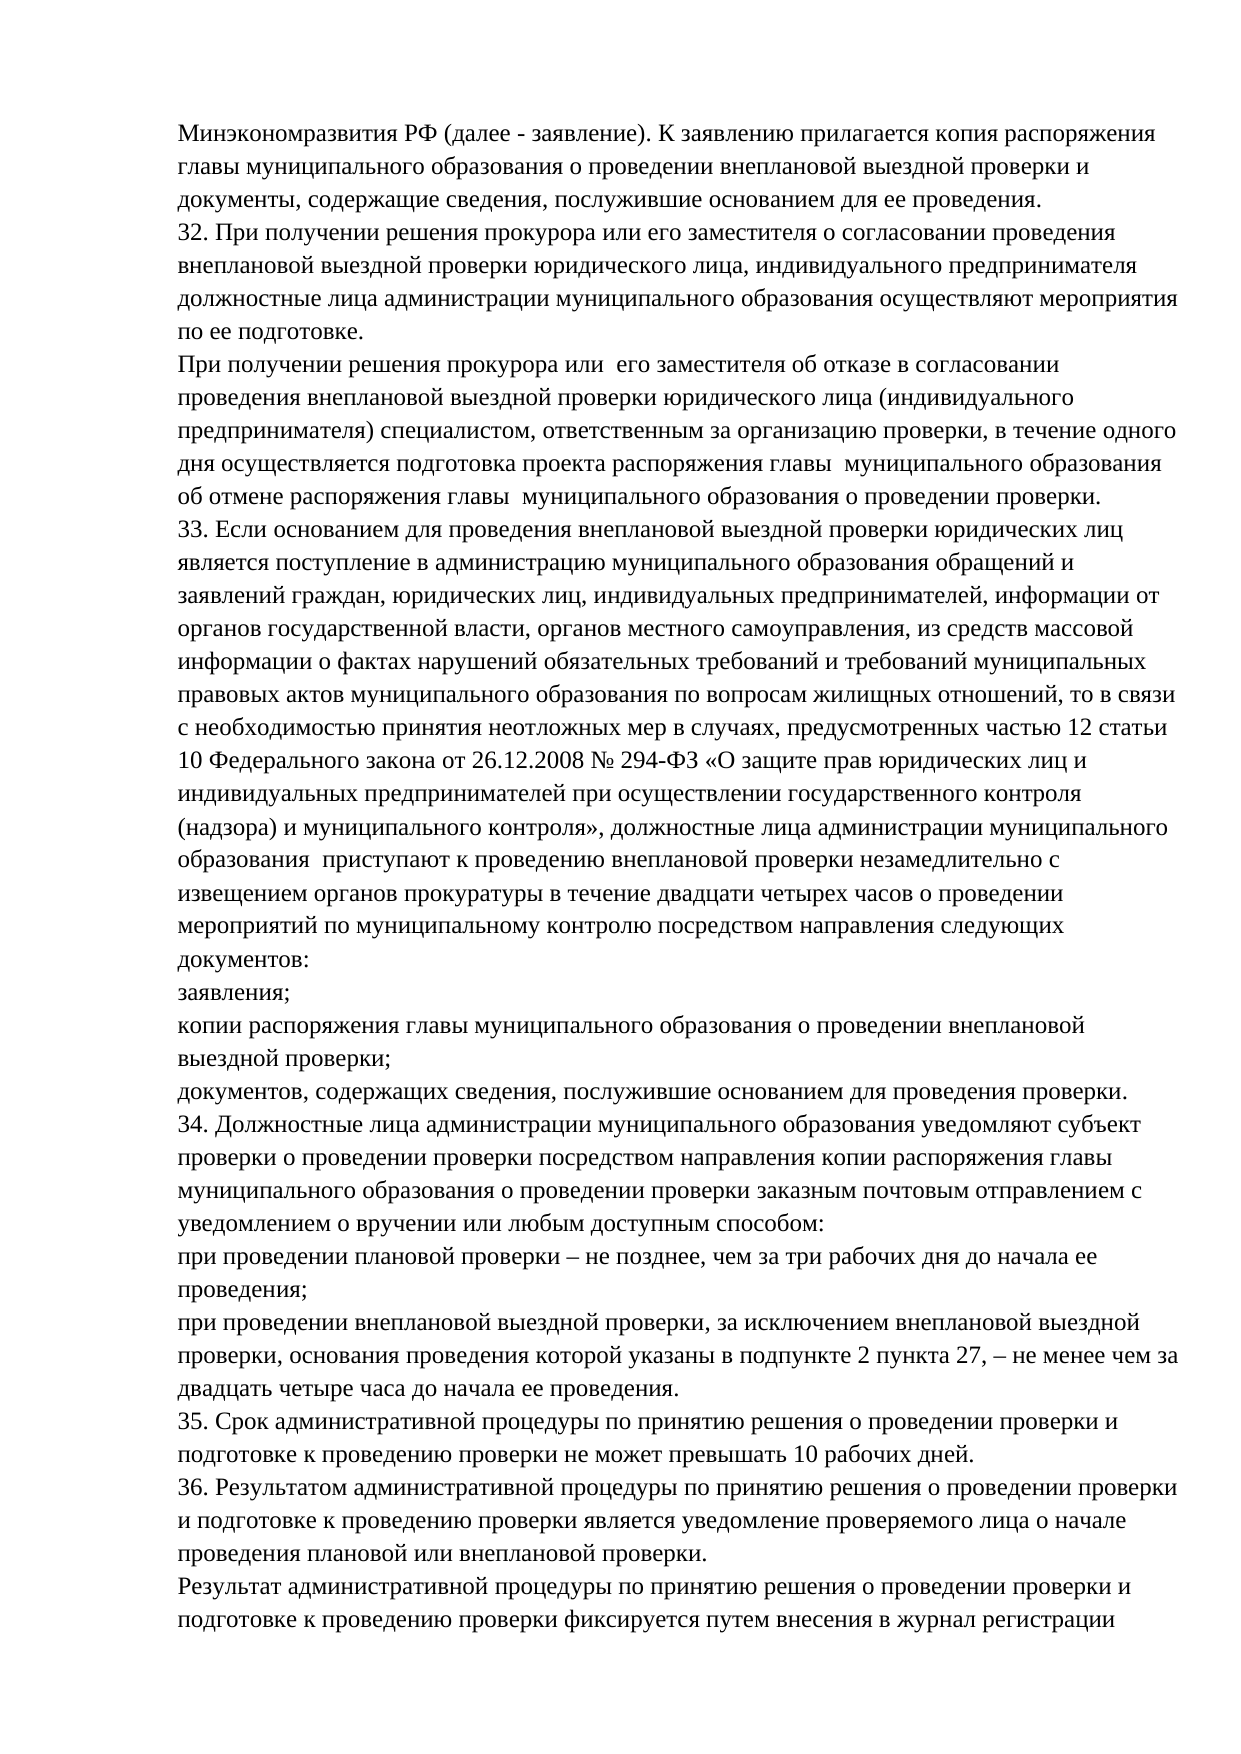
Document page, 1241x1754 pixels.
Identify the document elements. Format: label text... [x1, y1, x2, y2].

text 32. При получении решения прокурора или его заместителя о согласовании проведения внеплановой выездной проверки юридического лица, индивидуального предпринимателя должностные лица администрации муниципального образования осуществляют мероприятия по ее подготовке. [177, 217, 1181, 345]
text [177, 118, 1181, 213]
text при проведении внеплановой выездной проверки, за исключением внеплановой выездной проверки, основания проведения которой указаны в подпункте 2 пункта 27, – не менее чем за двадцать четыре часа до начала ее проведения. [177, 1307, 1181, 1402]
text копии распоряжения главы муниципального образования о проведении внеплановой выездной проверки; [177, 1010, 1181, 1071]
text заявления; [177, 977, 1181, 1005]
text 34. Должностные лица администрации муниципального образования уведомляют субъект проверки о проведении проверки посредством направления копии распоряжения главы муниципального образования о проведении проверки заказным почтовым отправлением с уведомлением о вручении или любым доступным способом: [177, 1109, 1181, 1237]
text при проведении плановой проверки – не позднее, чем за три рабочих дня до начала ее проведения; [177, 1241, 1181, 1303]
text 36. Результатом административной процедуры по принятию решения о проведении проверки и подготовке к проведению проверки является уведомление проверяемого лица о начале проведения плановой или внеплановой проверки. [177, 1472, 1181, 1567]
text При получении решения прокурора или его заместителя об отказе в согласовании проведения внеплановой выездной проверки юридического лица (индивидуального предпринимателя) специалистом, ответственным за организацию проверки, в течение одного дня осуществляется подготовка проекта распоряжения главы муниципального образования об отмене распоряжения главы муниципального образования о проведении проверки. [177, 349, 1181, 510]
text 35. Срок административной процедуры по принятию решения о проведении проверки и подготовке к проведению проверки не может превышать 10 рабочих дней. [177, 1406, 1181, 1468]
text документов, содержащих сведения, послужившие основанием для проведения проверки. [177, 1076, 1181, 1104]
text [177, 1571, 1181, 1633]
text 33. Если основанием для проведения внеплановой выездной проверки юридических лиц является поступление в администрацию муниципального образования обращений и заявлений граждан, юридических лиц, индивидуальных предпринимателей, информации от органов государственной власти, органов местного самоуправления, из средств массовой информации о фактах нарушений обязательных требований и требований муниципальных правовых актов муниципального образования по вопросам жилищных отношений, то в связи с необходимостью принятия неотложных мер в случаях, предусмотренных частью 12 статьи 10 Федерального закона от 26.12.2008 № 294-ФЗ «О защите прав юридических лиц и индивидуальных предпринимателей при осуществлении государственного контроля (надзора) и муниципального контроля», должностные лица администрации муниципального образования приступают к проведению внеплановой проверки незамедлительно с извещением органов прокуратуры в течение двадцати четырех часов о проведении мероприятий по муниципальному контролю посредством направления следующих документов: [177, 514, 1181, 972]
